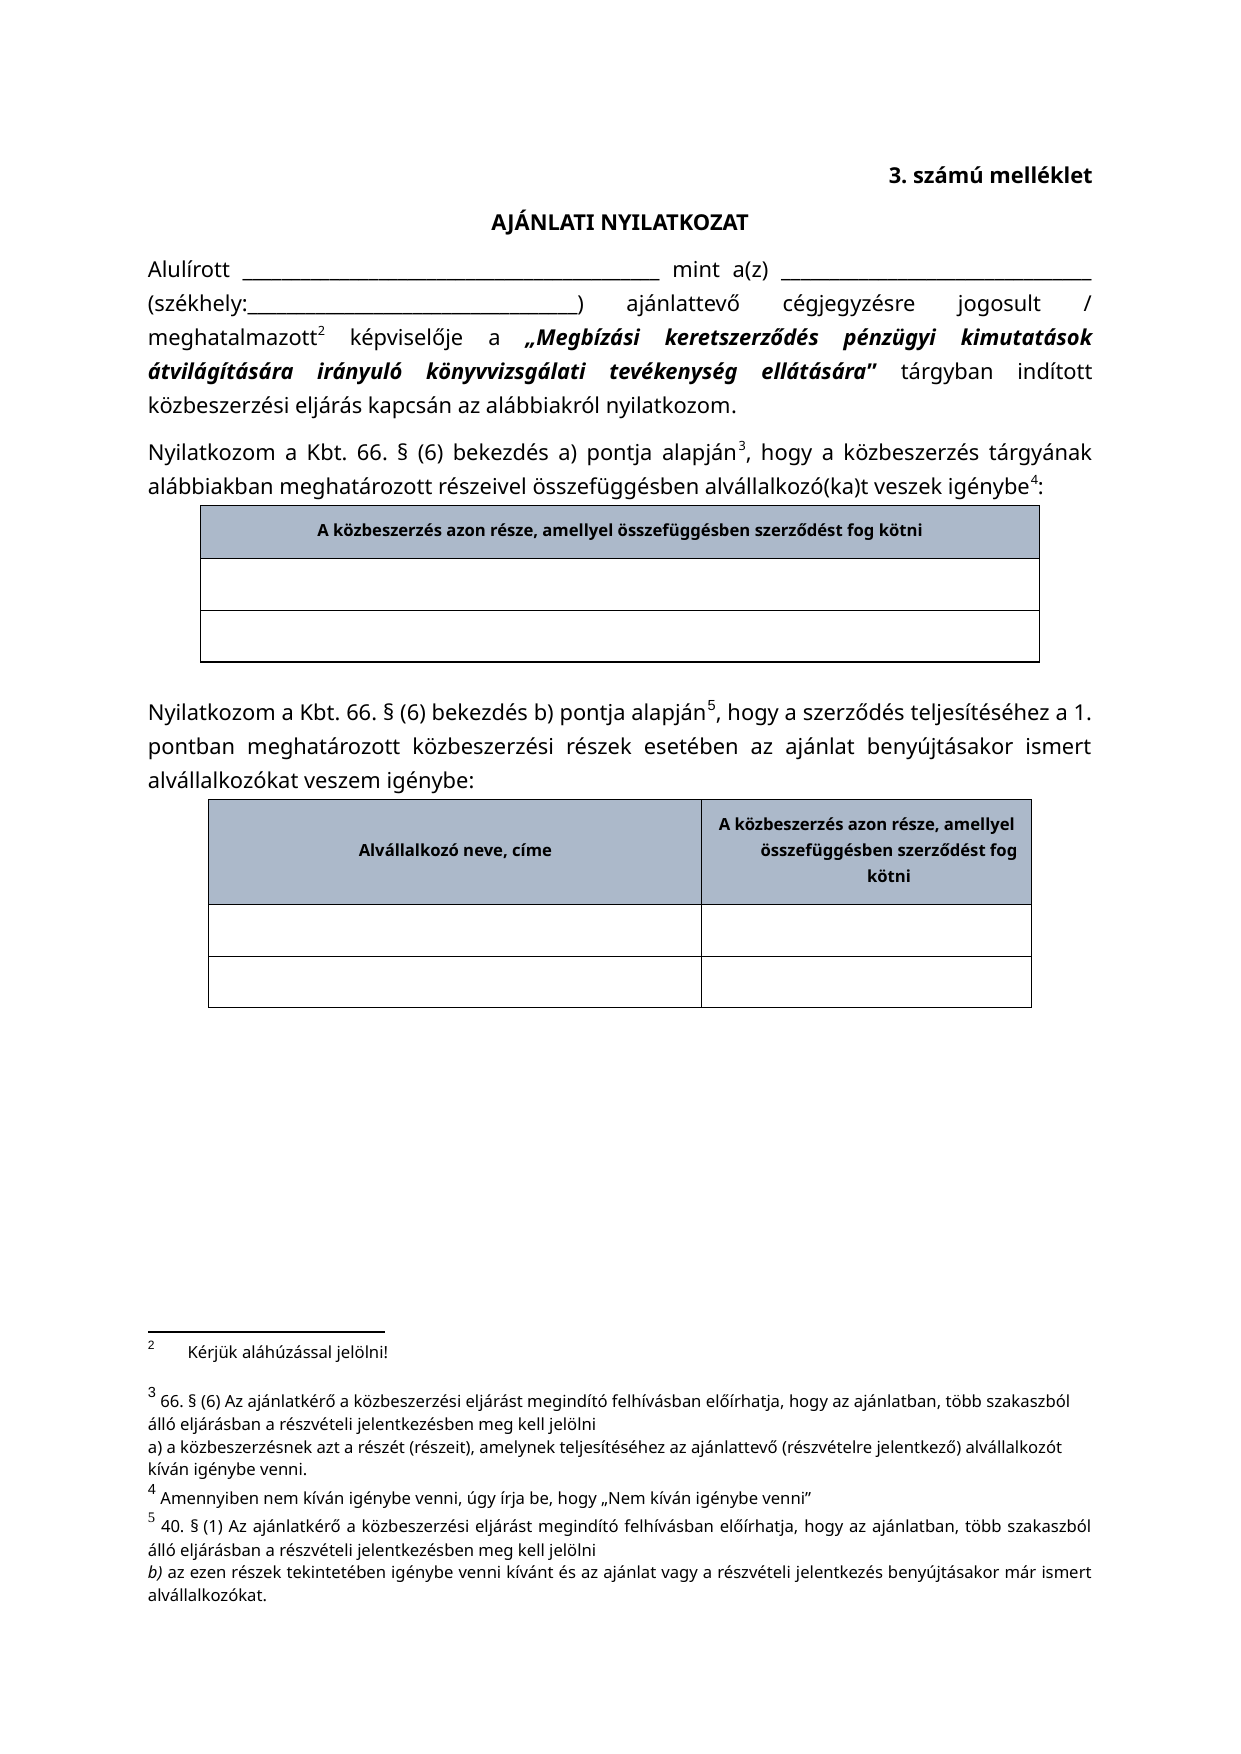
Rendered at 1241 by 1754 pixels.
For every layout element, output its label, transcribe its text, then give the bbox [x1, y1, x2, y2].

text Nyilatkozom a Kbt. 66. § (6) bekezdés a) pontja alapján, hogy a közbeszerzés tárgyának alábbiakban meghatározott részeivel összefüggésben alvállalkozó(ka)t veszek igénybe: [148, 437, 1092, 501]
text Nyilatkozom a Kbt. 66. § (6) bekezdés b) pontja alapján, hogy a szerződés teljesítéséhez a 1. pontban meghatározott közbeszerzési részek esetében az ajánlat benyújtásakor ismert alvállalkozókat veszem igénybe: [148, 697, 1092, 795]
table_cell [201, 559, 1039, 610]
table_cell [209, 905, 701, 956]
text Alulírott ___________________________________________ mint a(z) ________________________________ (székhely:__________________________________) ajánlattevő cégjegyzésre jogosult / meghatalmazott képviselője a „Megbízási keretszerződés pénzügyi kimutatások átvilágítására irányuló könyvvizsgálati tevékenység ellátására” tárgyban indított közbeszerzési eljárás kapcsán az alábbiakról nyilatkozom. [148, 253, 1092, 420]
table_cell [201, 611, 1039, 661]
table_header A közbeszerzés azon része, amellyel összefüggésben szerződést fog kötni [201, 506, 1039, 558]
table_cell [702, 905, 1031, 956]
table_cell [209, 957, 701, 1007]
text Ajánlati nyilatkozat [148, 207, 1092, 237]
table_header Alvállalkozó neve, címe [209, 800, 701, 904]
table_cell [702, 957, 1031, 1007]
table_header A közbeszerzés azon része, amellyel összefüggésben szerződést fog kötni [702, 800, 1031, 904]
text 3. számú melléklet [148, 160, 1092, 190]
